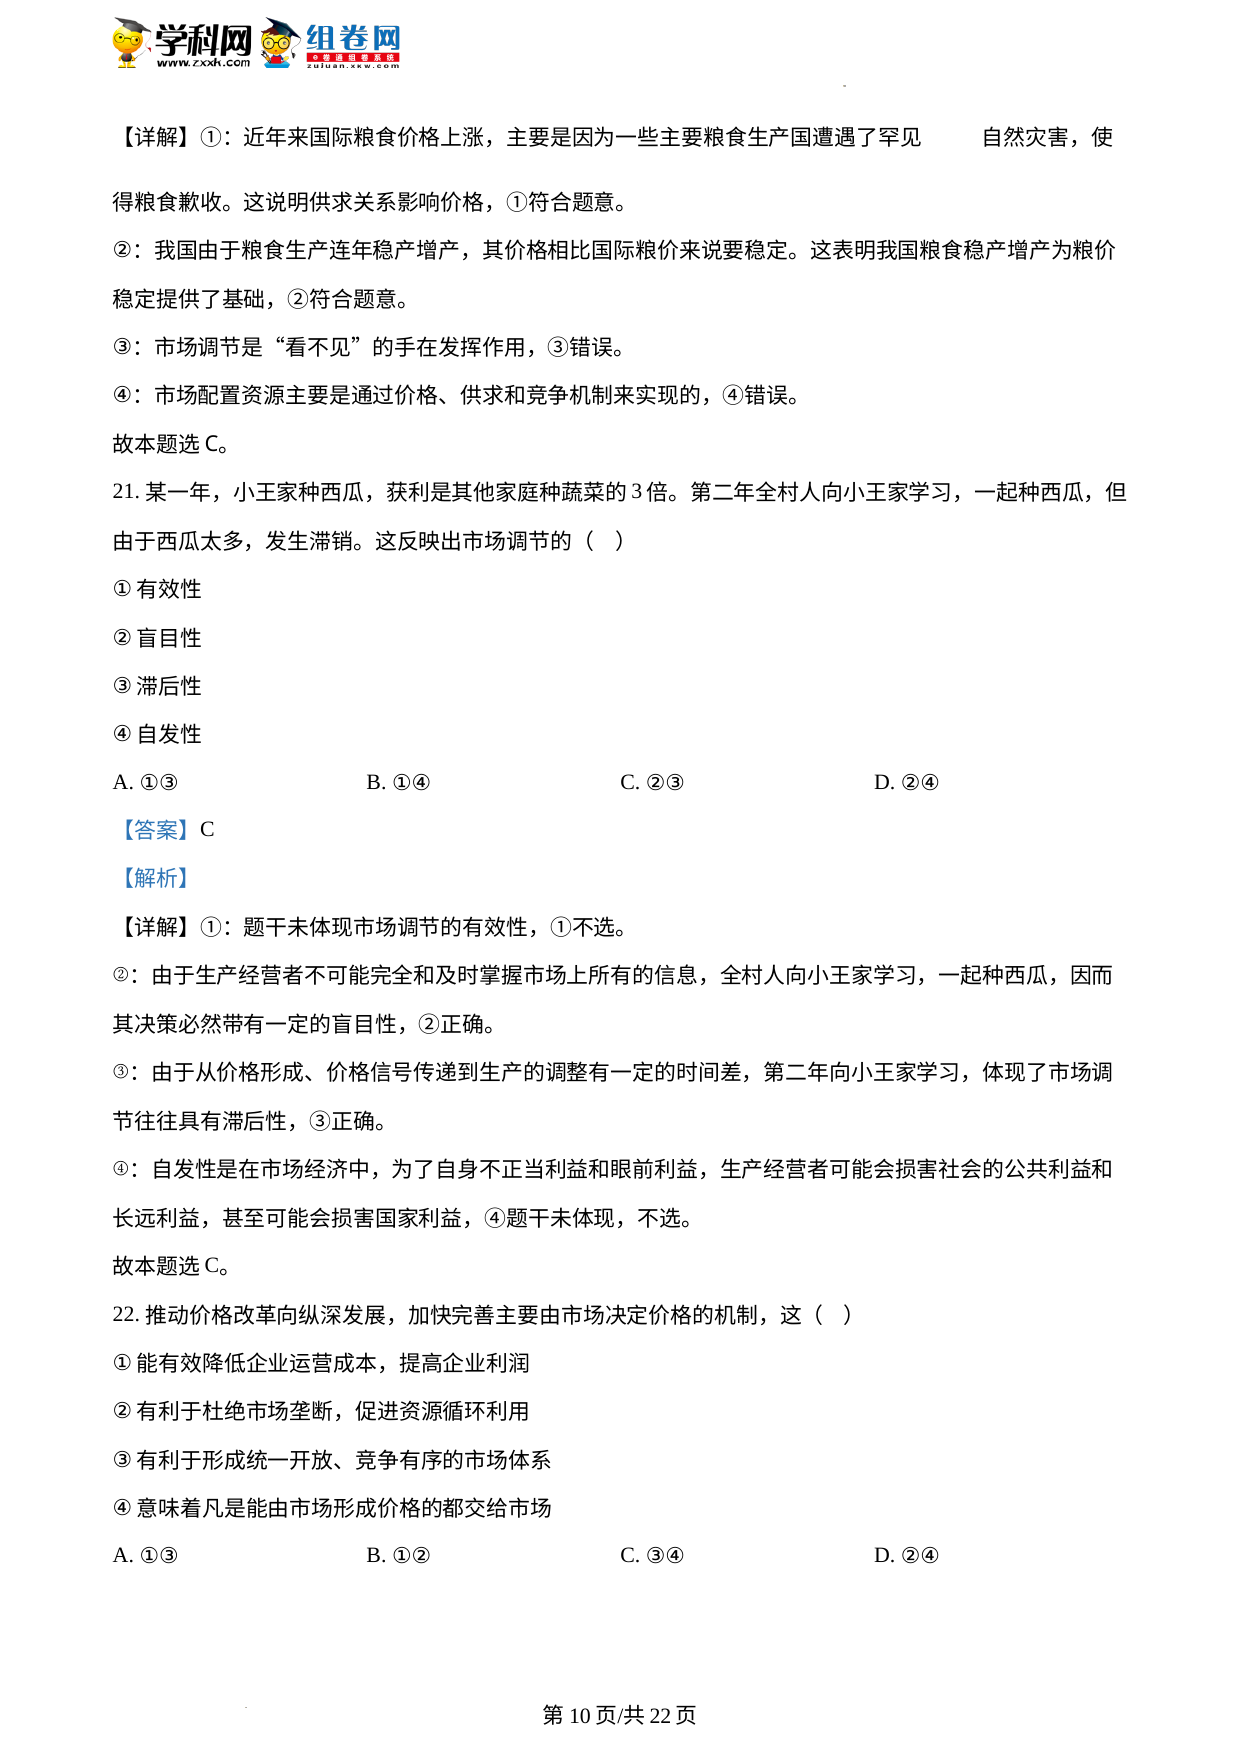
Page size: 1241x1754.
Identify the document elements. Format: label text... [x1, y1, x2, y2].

text ③：市场调节是“看不见”的手在发挥作用，③错误。 [112, 330, 1128, 362]
text ①有效性 [112, 572, 1128, 604]
text 【详解】①：题干未体现市场调节的有效性，①不选。 [112, 909, 1128, 942]
text ②：由于生产经营者不可能完全和及时掌握市场上所有的信息，全村人向小王家学习，一起种西瓜，因而其决策必然带有一定的盲目性，②正确。 [112, 958, 1128, 1039]
text ③滞后性 [112, 668, 1128, 701]
text ④自发性 [112, 717, 1128, 749]
text 【详解】①：近年来国际粮食价格上涨，主要是因为一些主要粮食生产国遭遇了罕见自然灾害，使得粮食歉收。这说明供求关系影响价格，①符合题意。 [112, 103, 1128, 217]
text ④：市场配置资源主要是通过价格、供求和竞争机制来实现的，④错误。 [112, 378, 1128, 411]
text ③有利于形成统一开放、竞争有序的市场体系 [112, 1442, 1128, 1475]
text ④：自发性是在市场经济中，为了自身不正当利益和眼前利益，生产经营者可能会损害社会的公共利益和长远利益，甚至可能会损害国家利益，④题干未体现，不选。 [112, 1152, 1128, 1233]
text 【解析】 [112, 861, 1128, 893]
text 21. 某一年，小王家种西瓜，获利是其他家庭种蔬菜的3倍。第二年全村人向小王家学习，一起种西瓜，但由于西瓜太多，发生滞销。这反映出市场调节的（ ） [112, 475, 1128, 556]
text ②盲目性 [112, 620, 1128, 653]
text A. ①③ B. ①② C. ③④ D. ②④ [112, 1539, 1128, 1571]
text ②有利于杜绝市场垄断，促进资源循环利用 [112, 1394, 1128, 1426]
text 故本题选C。 [112, 1249, 1128, 1281]
text 22. 推动价格改革向纵深发展，加快完善主要由市场决定价格的机制，这（ ） [112, 1297, 1128, 1330]
picture [112, 17, 252, 68]
text ④意味着凡是能由市场形成价格的都交给市场 [112, 1491, 1128, 1523]
text A. ①③ B. ①④ C. ②③ D. ②④ [112, 765, 1128, 798]
text 【答案】C [112, 813, 1128, 845]
text ③：由于从价格形成、价格信号传递到生产的调整有一定的时间差，第二年向小王家学习，体现了市场调节往往具有滞后性，③正确。 [112, 1055, 1128, 1136]
text 故本题选C。 [112, 426, 1128, 459]
text ②：我国由于粮食生产连年稳产增产，其价格相比国际粮价来说要稳定。这表明我国粮食稳产增产为粮价稳定提供了基础，②符合题意。 [112, 233, 1128, 314]
text ①能有效降低企业运营成本，提高企业利润 [112, 1346, 1128, 1378]
picture [260, 17, 400, 68]
